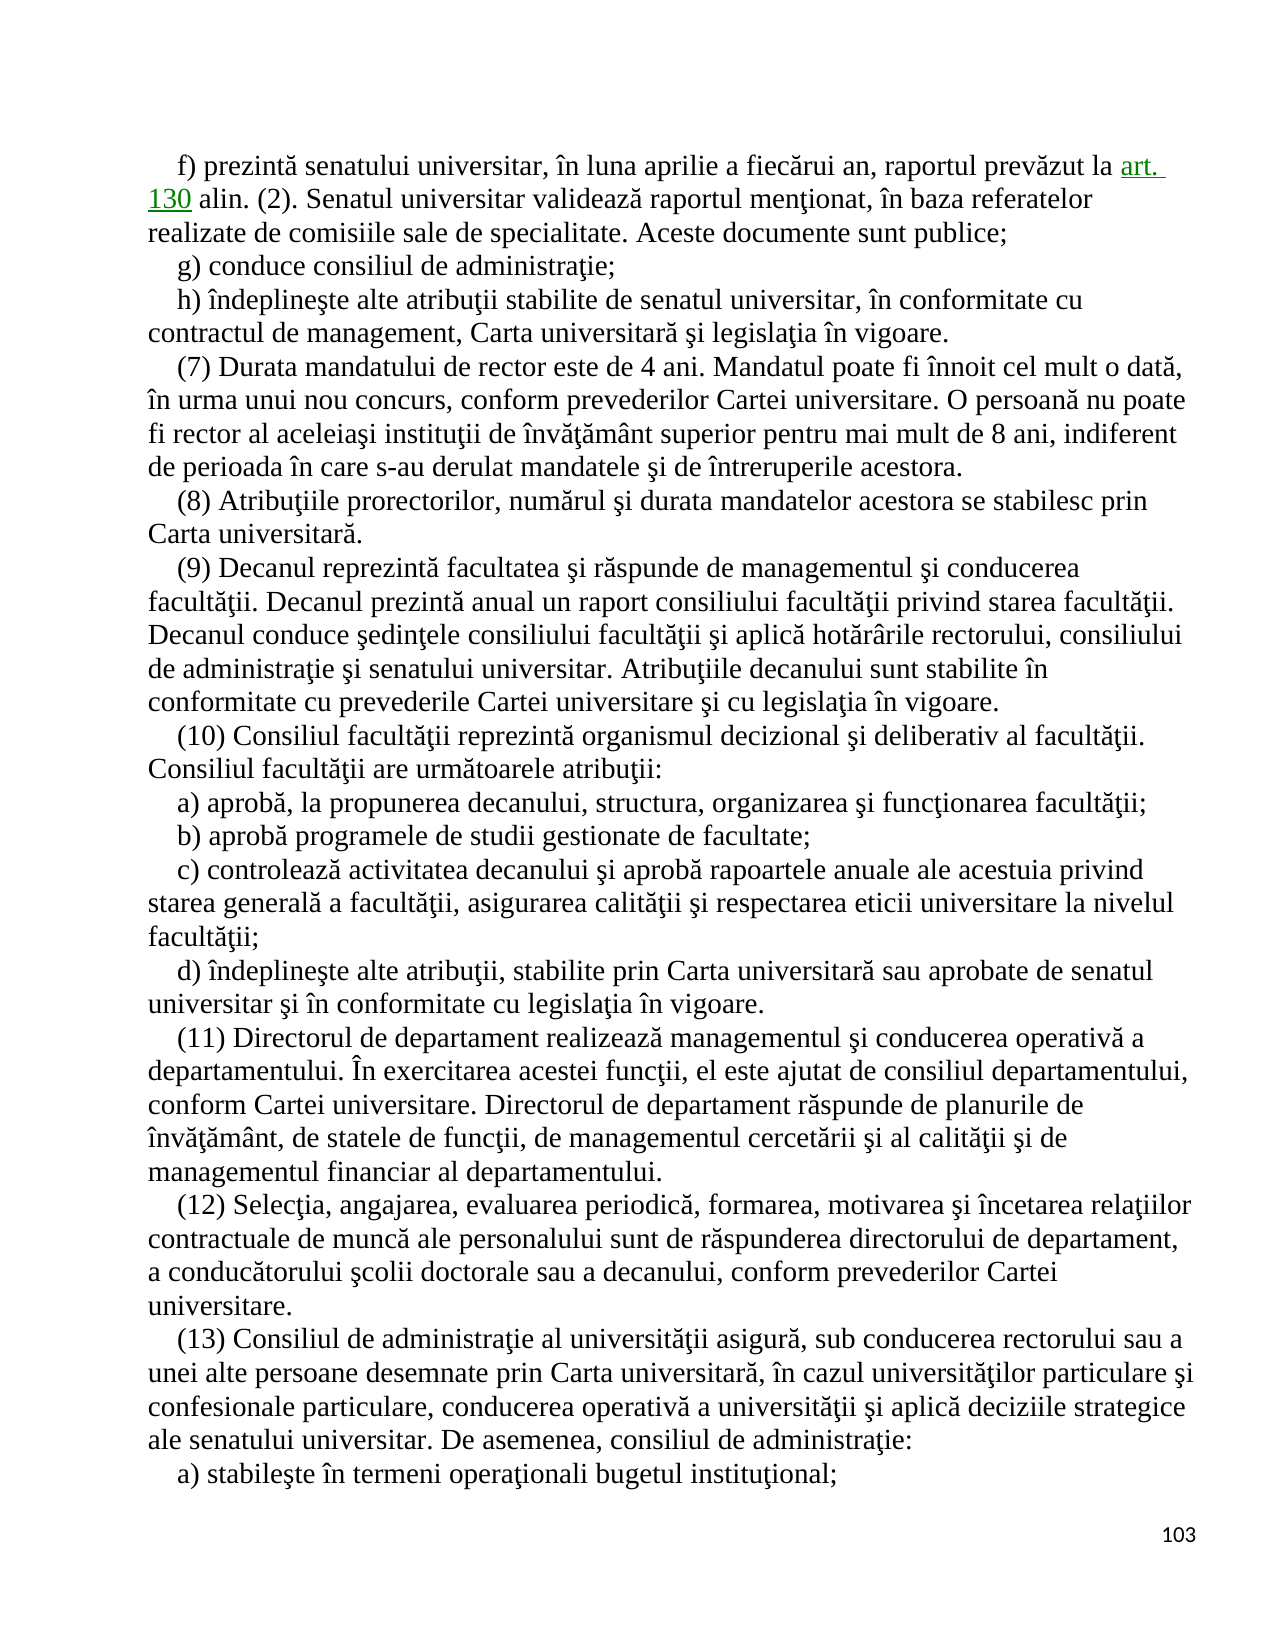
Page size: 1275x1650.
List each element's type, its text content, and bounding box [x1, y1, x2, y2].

text c) controlează activitatea decanului şi aprobă rapoartele anuale ale acestuia privind starea generală a facultăţii, asigurarea calităţii şi respectarea eticii universitare la nivelul facultăţii; [148, 852, 1196, 953]
text a) stabileşte în termeni operaţionali bugetul instituţional; [148, 1456, 1196, 1489]
text (9) Decanul reprezintă facultatea şi răspunde de managementul şi conducerea facultăţii. Decanul prezintă anual un raport consiliului facultăţii privind starea facultăţii. Decanul conduce şedinţele consiliului facultăţii şi aplică hotărârile rectorului, consiliului de administraţie şi senatului universitar. Atribuţiile decanului sunt stabilite în conformitate cu prevederile Cartei universitare şi cu legislaţia în vigoare. [148, 550, 1196, 718]
text (13) Consiliul de administraţie al universităţii asigură, sub conducerea rectorului sau a unei alte persoane desemnate prin Carta universitară, în cazul universităţilor particulare şi confesionale particulare, conducerea operativă a universităţii şi aplică deciziile strategice ale senatului universitar. De asemenea, consiliul de administraţie: [148, 1322, 1196, 1456]
text h) îndeplineşte alte atribuţii stabilite de senatul universitar, în conformitate cu contractul de management, Carta universitară şi legislaţia în vigoare. [148, 282, 1196, 349]
text (10) Consiliul facultăţii reprezintă organismul decizional şi deliberativ al facultăţii. Consiliul facultăţii are următoarele atribuţii: [148, 718, 1196, 785]
text d) îndeplineşte alte atribuţii, stabilite prin Carta universitară sau aprobate de senatul universitar şi în conformitate cu legislaţia în vigoare. [148, 953, 1196, 1020]
text (11) Directorul de departament realizează managementul şi conducerea operativă a departamentului. În exercitarea acestei funcţii, el este ajutat de consiliul departamentului, conform Cartei universitare. Directorul de departament răspunde de planurile de învăţământ, de statele de funcţii, de managementul cercetării şi al calităţii şi de managementul financiar al departamentului. [148, 1020, 1196, 1187]
text (12) Selecţia, angajarea, evaluarea periodică, formarea, motivarea şi încetarea relaţiilor contractuale de muncă ale personalului sunt de răspunderea directorului de departament, a conducătorului şcolii doctorale sau a decanului, conform prevederilor Cartei universitare. [148, 1187, 1196, 1322]
text (7) Durata mandatului de rector este de 4 ani. Mandatul poate fi înnoit cel mult o dată, în urma unui nou concurs, conform prevederilor Cartei universitare. O persoană nu poate fi rector al aceleiaşi instituţii de învăţământ superior pentru mai mult de 8 ani, indiferent de perioada în care s-au derulat mandatele şi de întreruperile acestora. [148, 349, 1196, 483]
text b) aprobă programele de studii gestionate de facultate; [148, 818, 1196, 852]
text f) prezintă senatului universitar, în luna aprilie a fiecărui an, raportul prevăzut la art. 130 alin. (2). Senatul universitar validează raportul menţionat, în baza referatelor realizate de comisiile sale de specialitate. Aceste documente sunt publice; [148, 148, 1196, 248]
text a) aprobă, la propunerea decanului, structura, organizarea şi funcţionarea facultăţii; [148, 785, 1196, 818]
text (8) Atribuţiile prorectorilor, numărul şi durata mandatelor acestora se stabilesc prin Carta universitară. [148, 483, 1196, 550]
text g) conduce consiliul de administraţie; [148, 248, 1196, 282]
